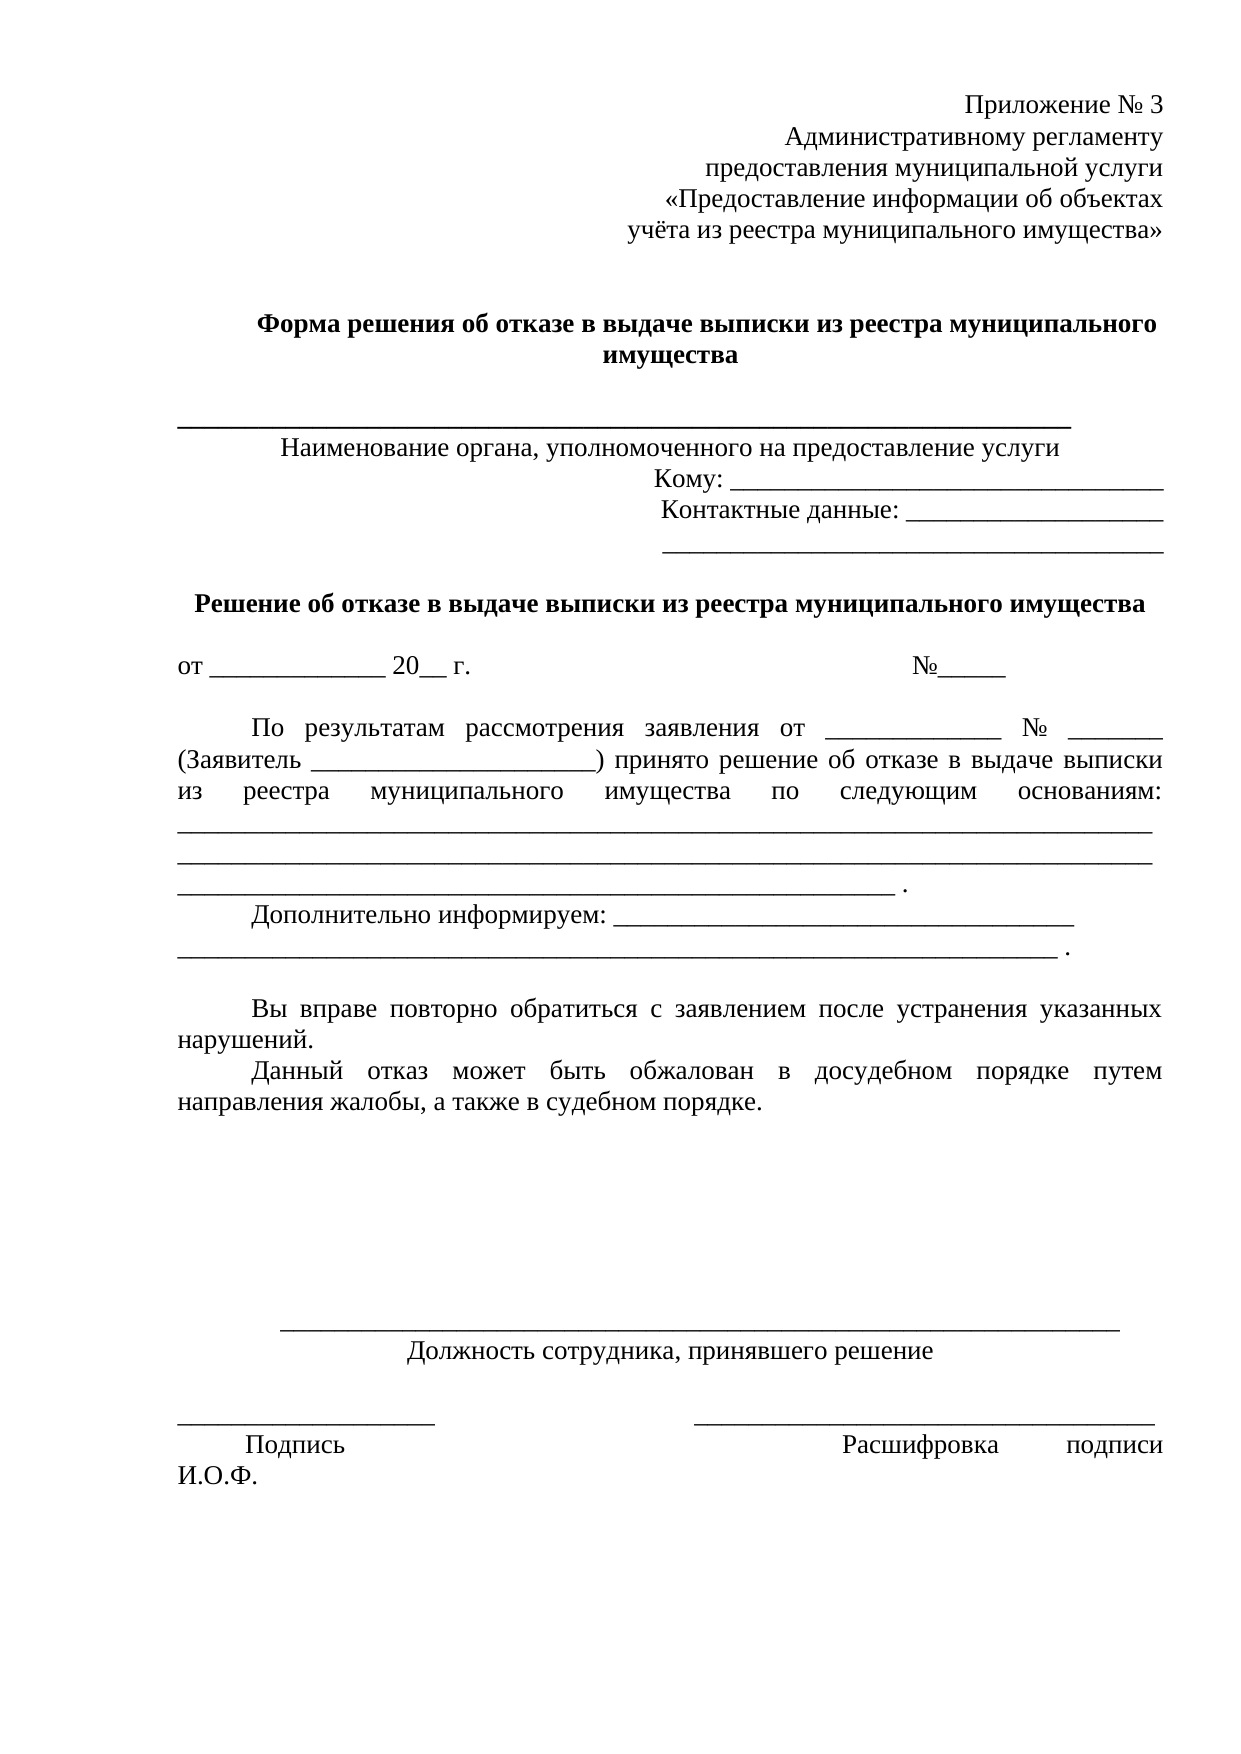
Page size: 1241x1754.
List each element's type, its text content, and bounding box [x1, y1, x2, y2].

text Данный отказ может быть обжалован в досудебном порядке путем направления жалобы, а также в судебном порядке. [177, 1054, 1163, 1116]
text Контактные данные: ___________________ [177, 493, 1163, 525]
text Решение об отказе в выдаче выписки из реестра муниципального имущества [177, 587, 1163, 618]
text учёта из реестра муниципального имущества» [177, 213, 1163, 244]
text Приложение № 3 [177, 89, 1163, 120]
text Форма решения об отказе в выдаче выписки из реестра муниципального имущества [177, 307, 1163, 369]
text __________________________________________________________________ [177, 400, 1163, 431]
text Дополнительно информируем: __________________________________ _________________________________________________________________ . [177, 898, 1163, 961]
text Кому: ________________________________ [177, 462, 1163, 493]
text ______________________________________________________________ Должность сотрудника, принявшего решение [177, 1303, 1163, 1366]
text «Предоставление информации об объектах [177, 182, 1163, 213]
text Вы вправе повторно обратиться с заявлением после устранения указанных нарушений. [177, 992, 1163, 1054]
text Наименование органа, уполномоченного на предоставление услуги [177, 431, 1163, 462]
text ___________________ __________________________________ Подпись Расшифровка подписи И.О.Ф. [177, 1397, 1163, 1490]
text от _____________ 20__ г. №_____ [177, 649, 1163, 680]
text предоставления муниципальной услуги [177, 151, 1163, 182]
text Административному регламенту [177, 120, 1163, 151]
text _____________________________________ [177, 525, 1163, 556]
text По результатам рассмотрения заявления от _____________ № _______ (Заявитель _____________________) принято решение об отказе в выдаче выписки из реестра муниципального имущества по следующим основаниям: _____________________________________________________________________________________________________________________________________________________________________________________________________ . [177, 712, 1163, 898]
